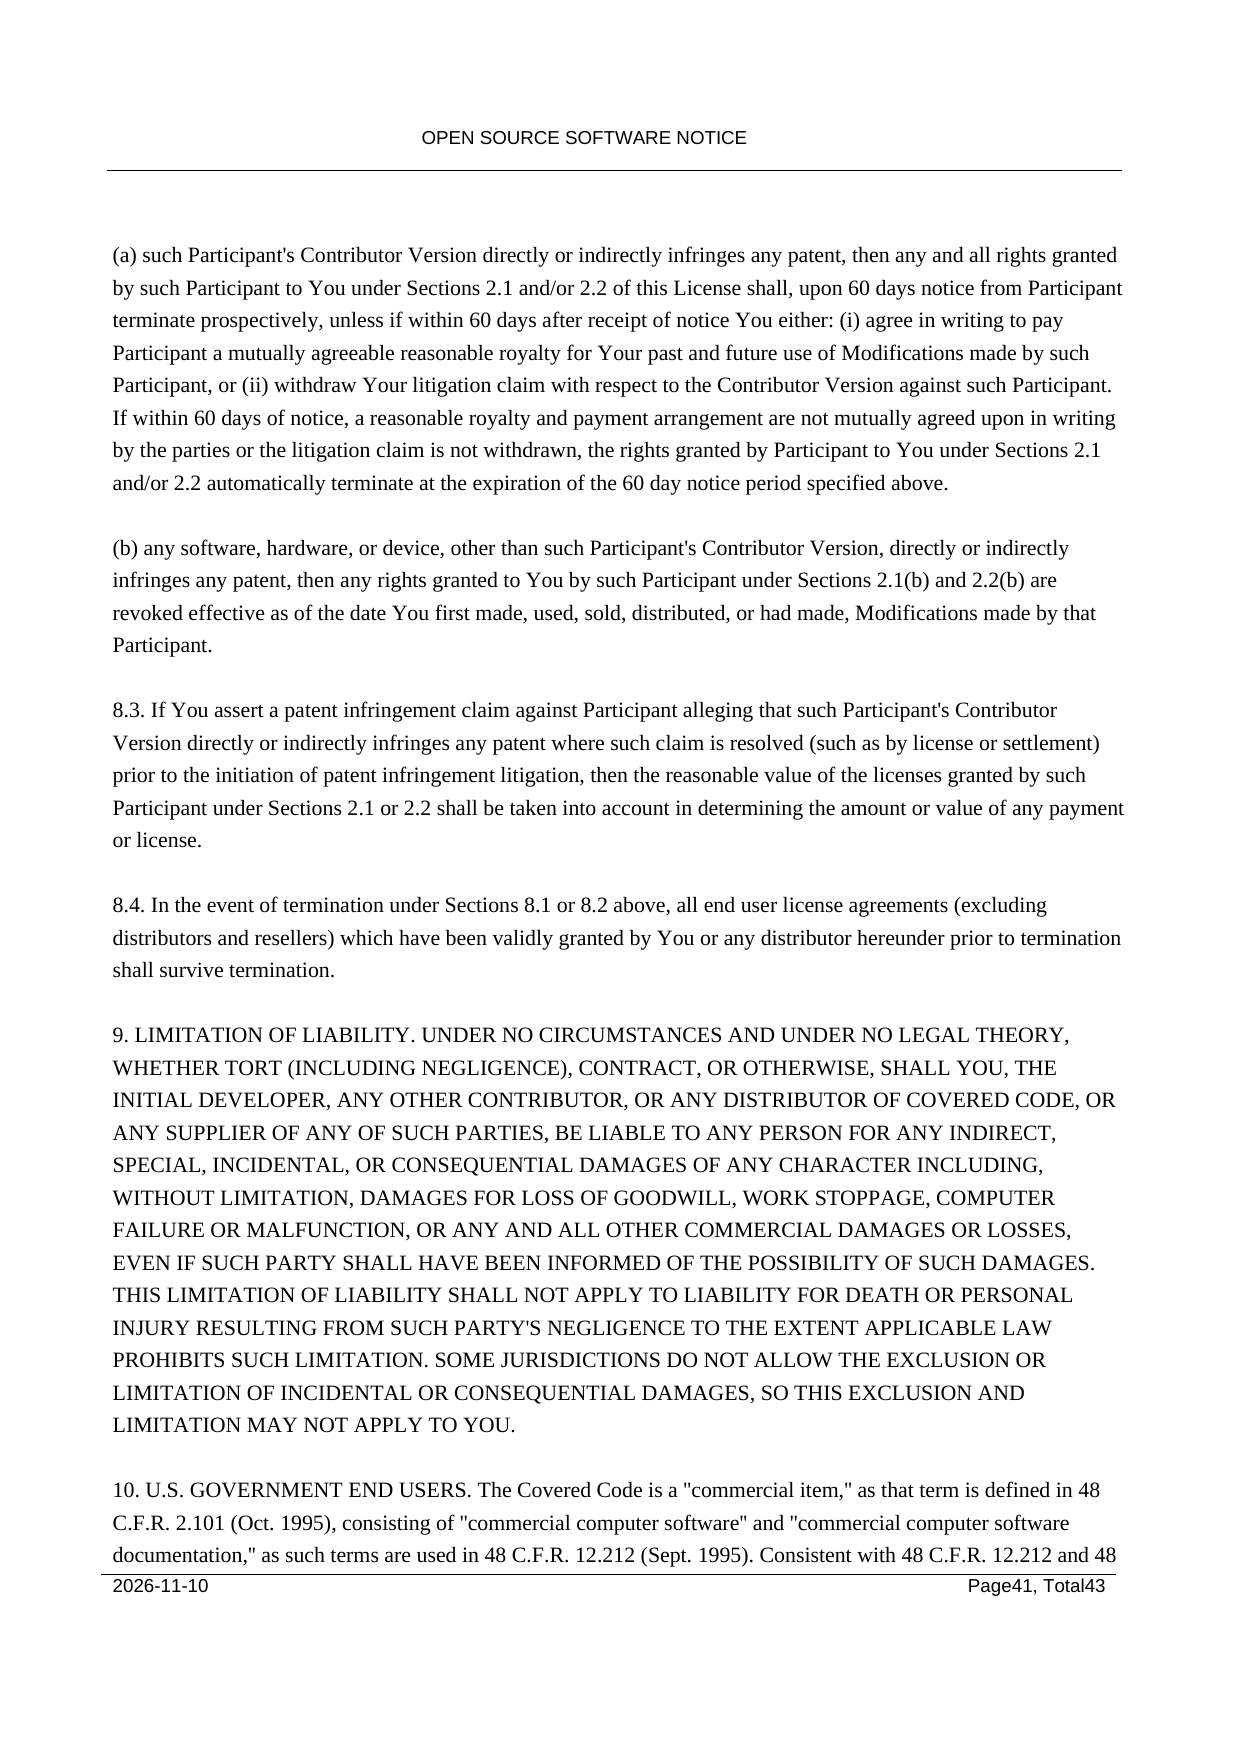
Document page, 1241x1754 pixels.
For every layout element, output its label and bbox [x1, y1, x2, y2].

text [112, 206, 1128, 1571]
